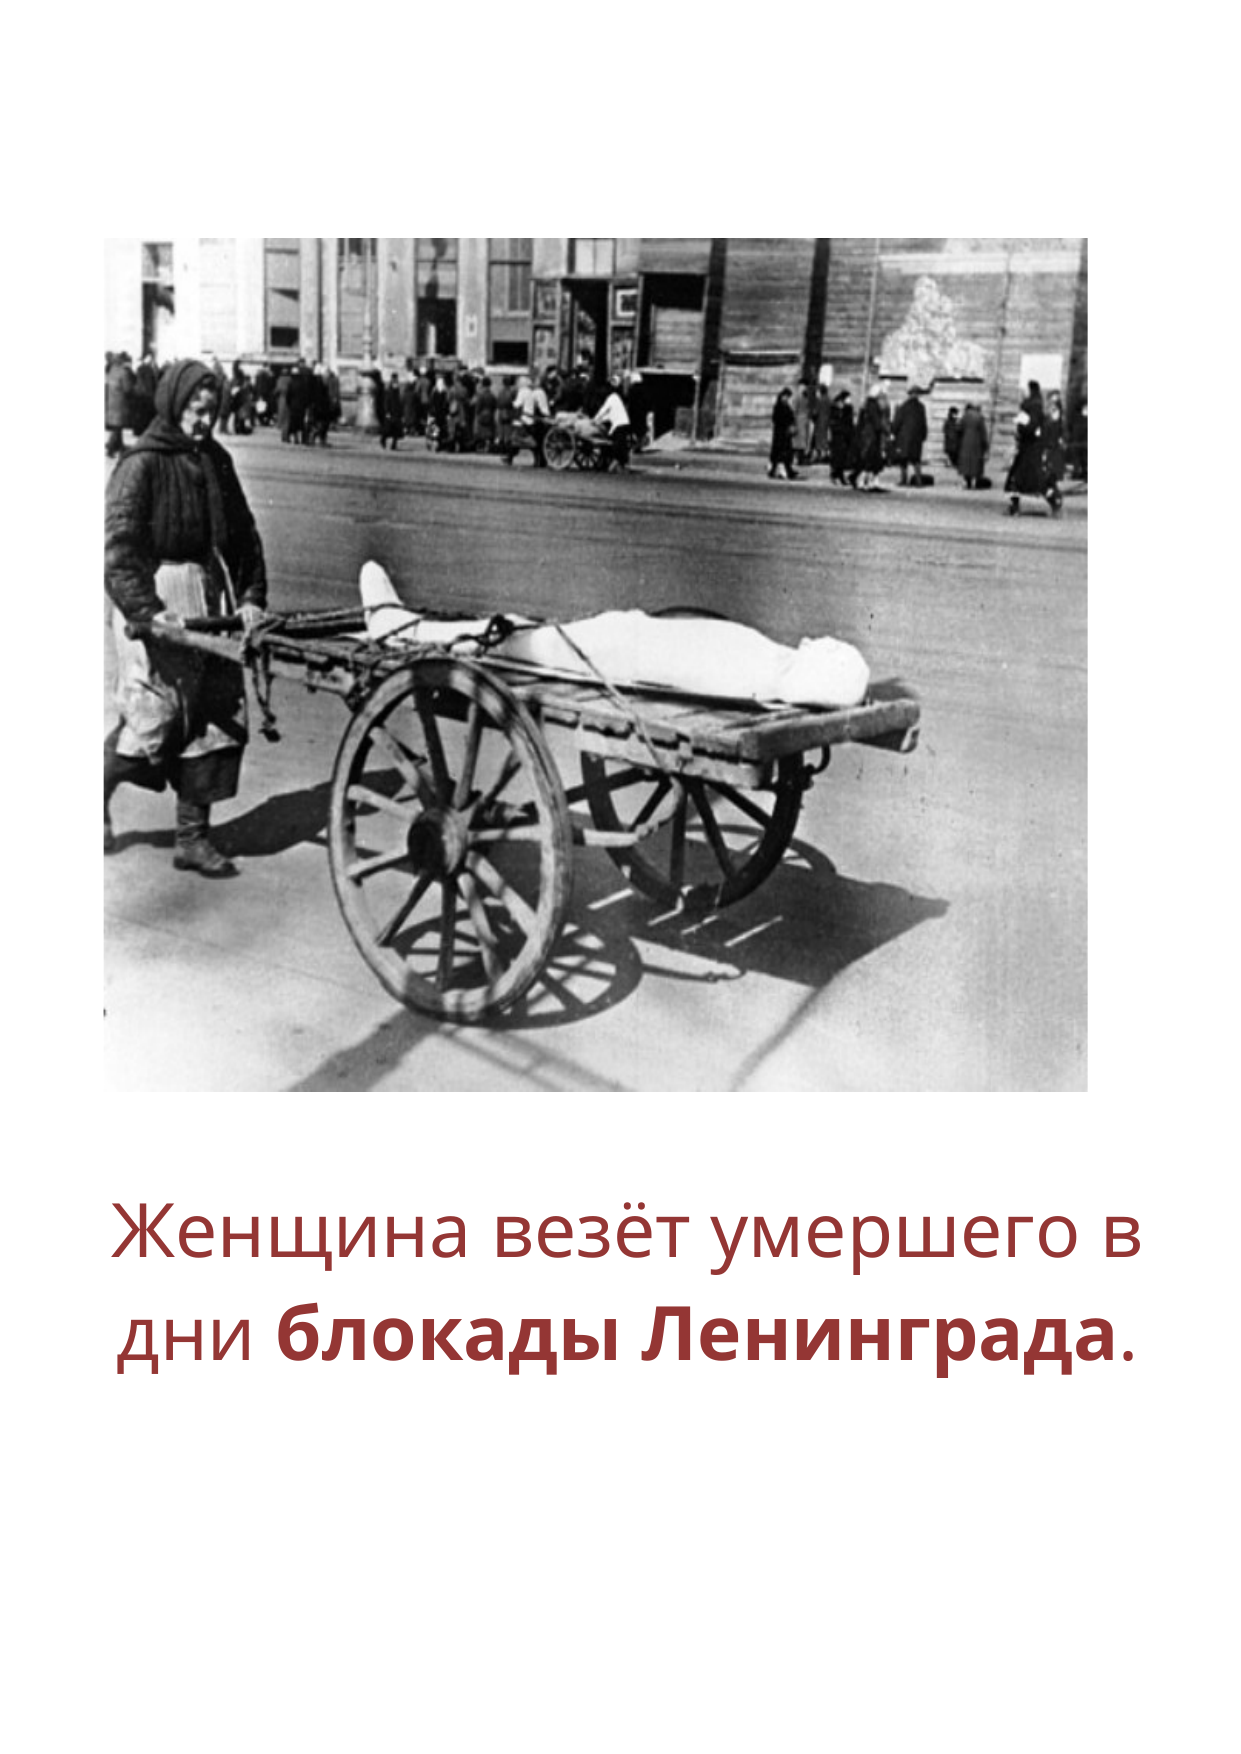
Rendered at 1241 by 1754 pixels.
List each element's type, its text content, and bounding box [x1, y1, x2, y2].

text Женщина везёт умершего в дни блокады Ленинграда. [103, 1177, 1152, 1382]
picture [103, 238, 1088, 1092]
